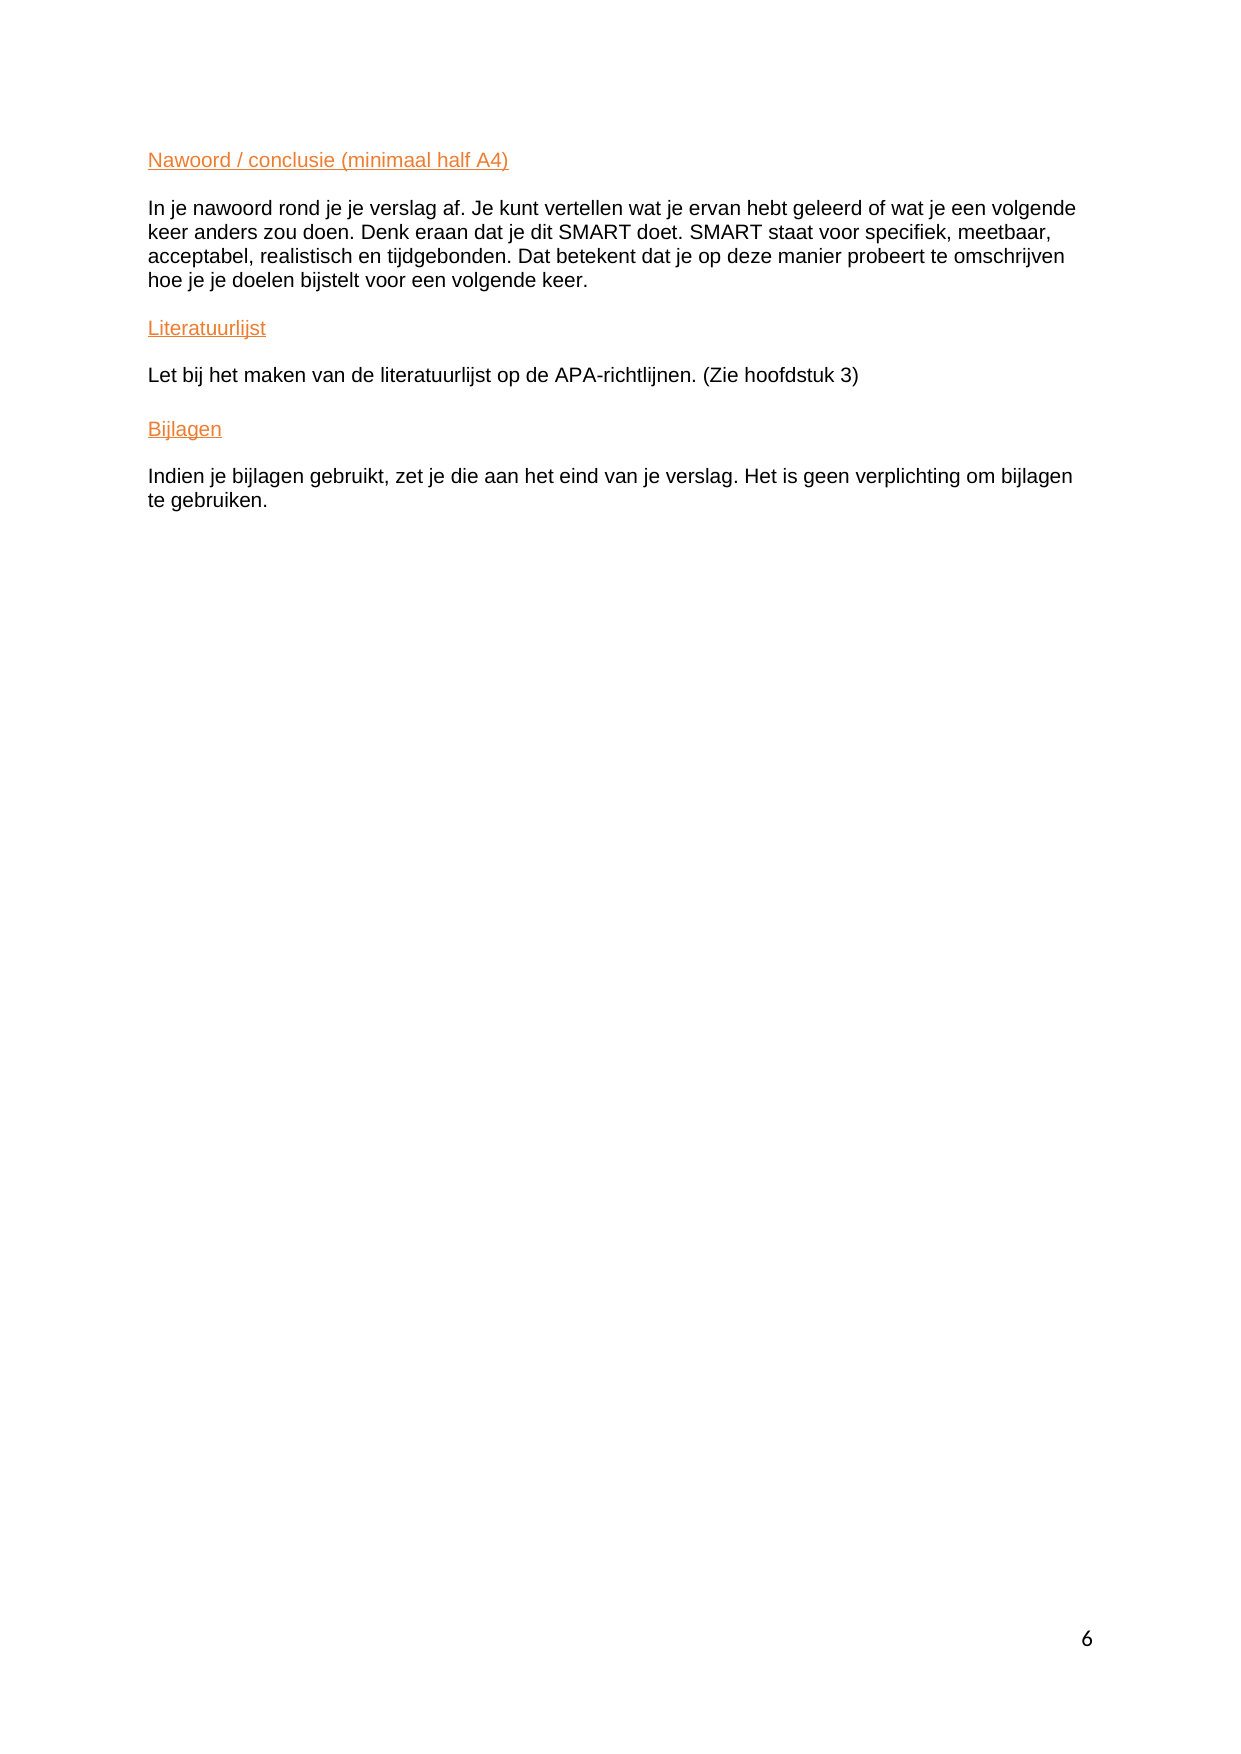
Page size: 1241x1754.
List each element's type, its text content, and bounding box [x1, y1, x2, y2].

text Bijlagen Indien je bijlagen gebruikt, zet je die aan het eind van je verslag. Het is geen verplichting om bijlagen te gebruiken. [148, 416, 1093, 512]
text Nawoord / conclusie (minimaal half A4) In je nawoord rond je je verslag af. Je kunt vertellen wat je ervan hebt geleerd of wat je een volgende keer anders zou doen. Denk eraan dat je dit SMART doet. SMART staat voor specifiek, meetbaar, acceptabel, realistisch en tijdgebonden. Dat betekent dat je op deze manier probeert te omschrijven hoe je je doelen bijstelt voor een volgende keer. Literatuurlijst Let bij het maken van de literatuurlijst op de APA-richtlijnen. (Zie hoofdstuk 3) [148, 148, 1093, 387]
